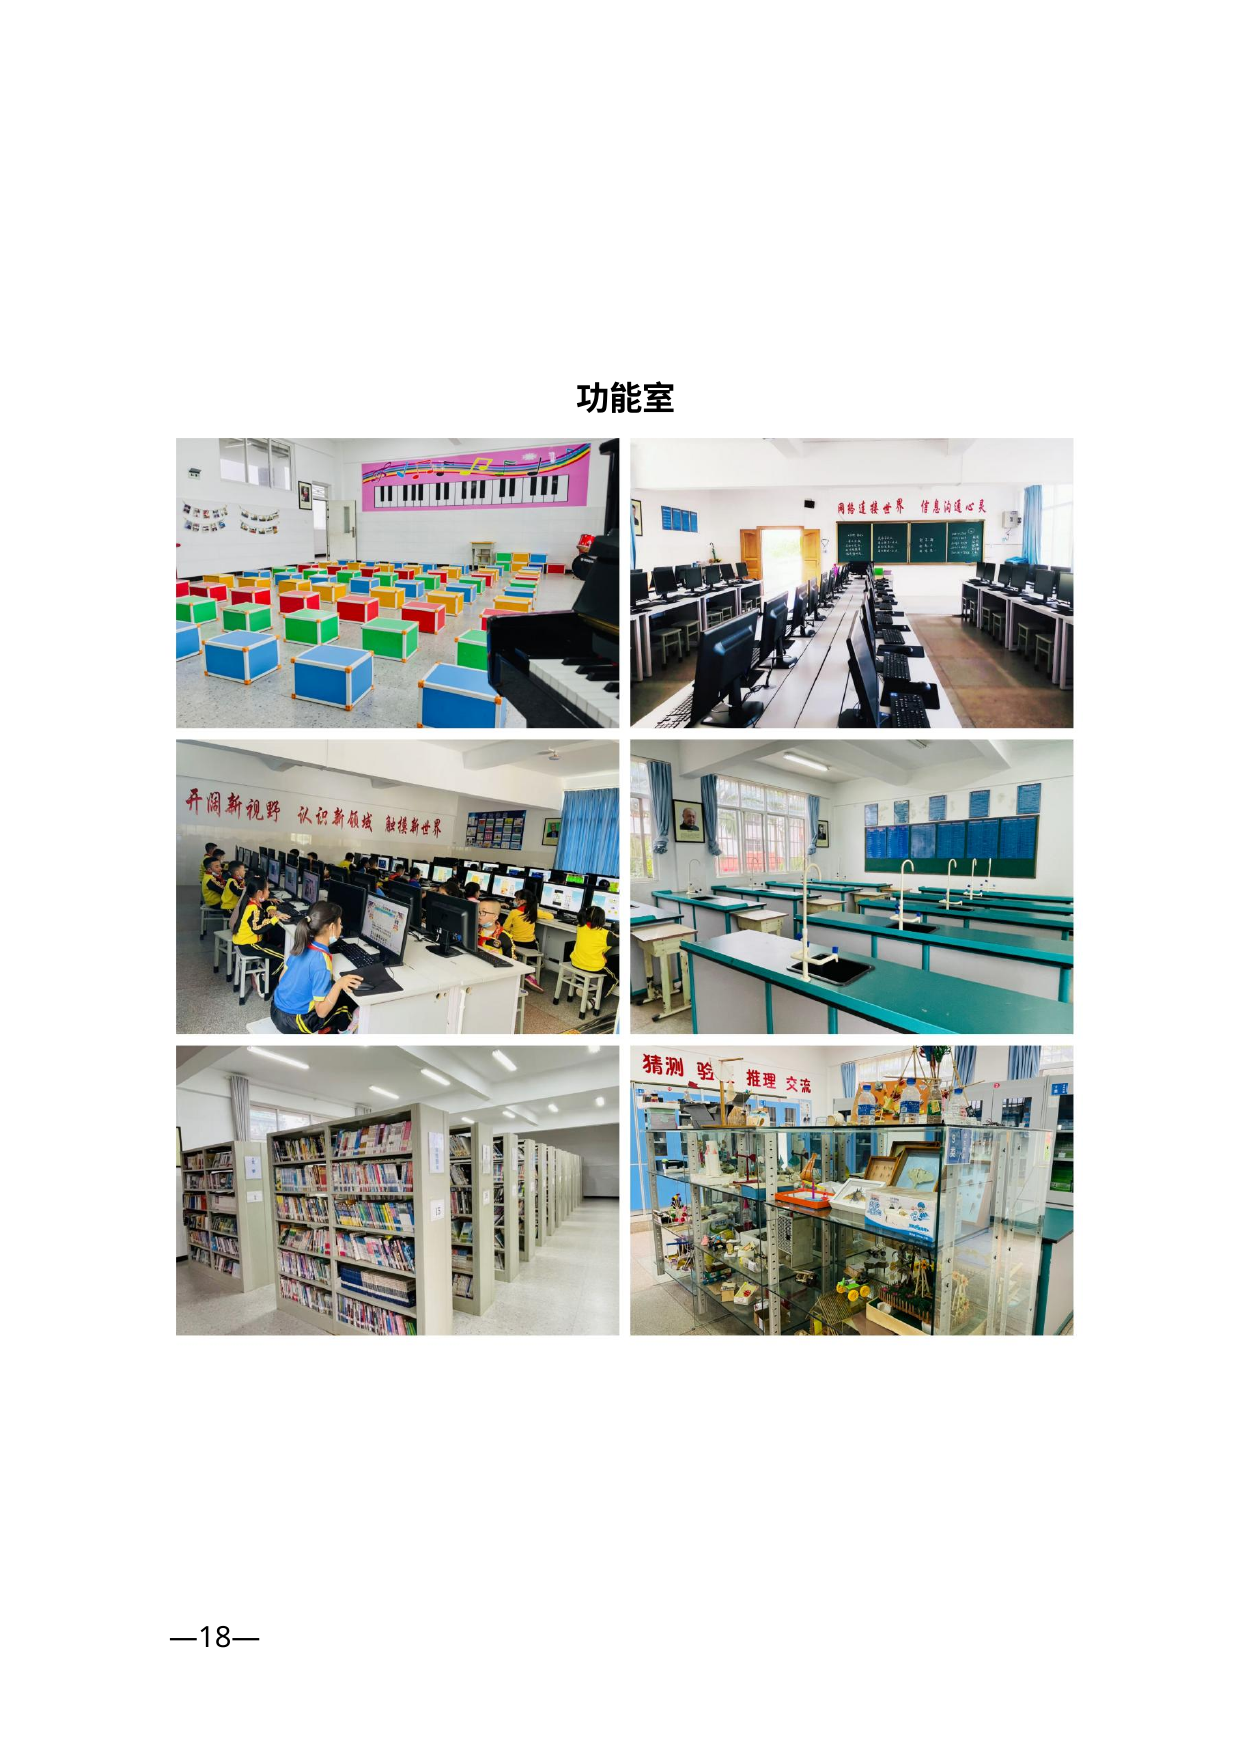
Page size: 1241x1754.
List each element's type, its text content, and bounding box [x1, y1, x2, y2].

text 功能室 [165, 363, 1087, 428]
picture [165, 427, 1084, 1346]
